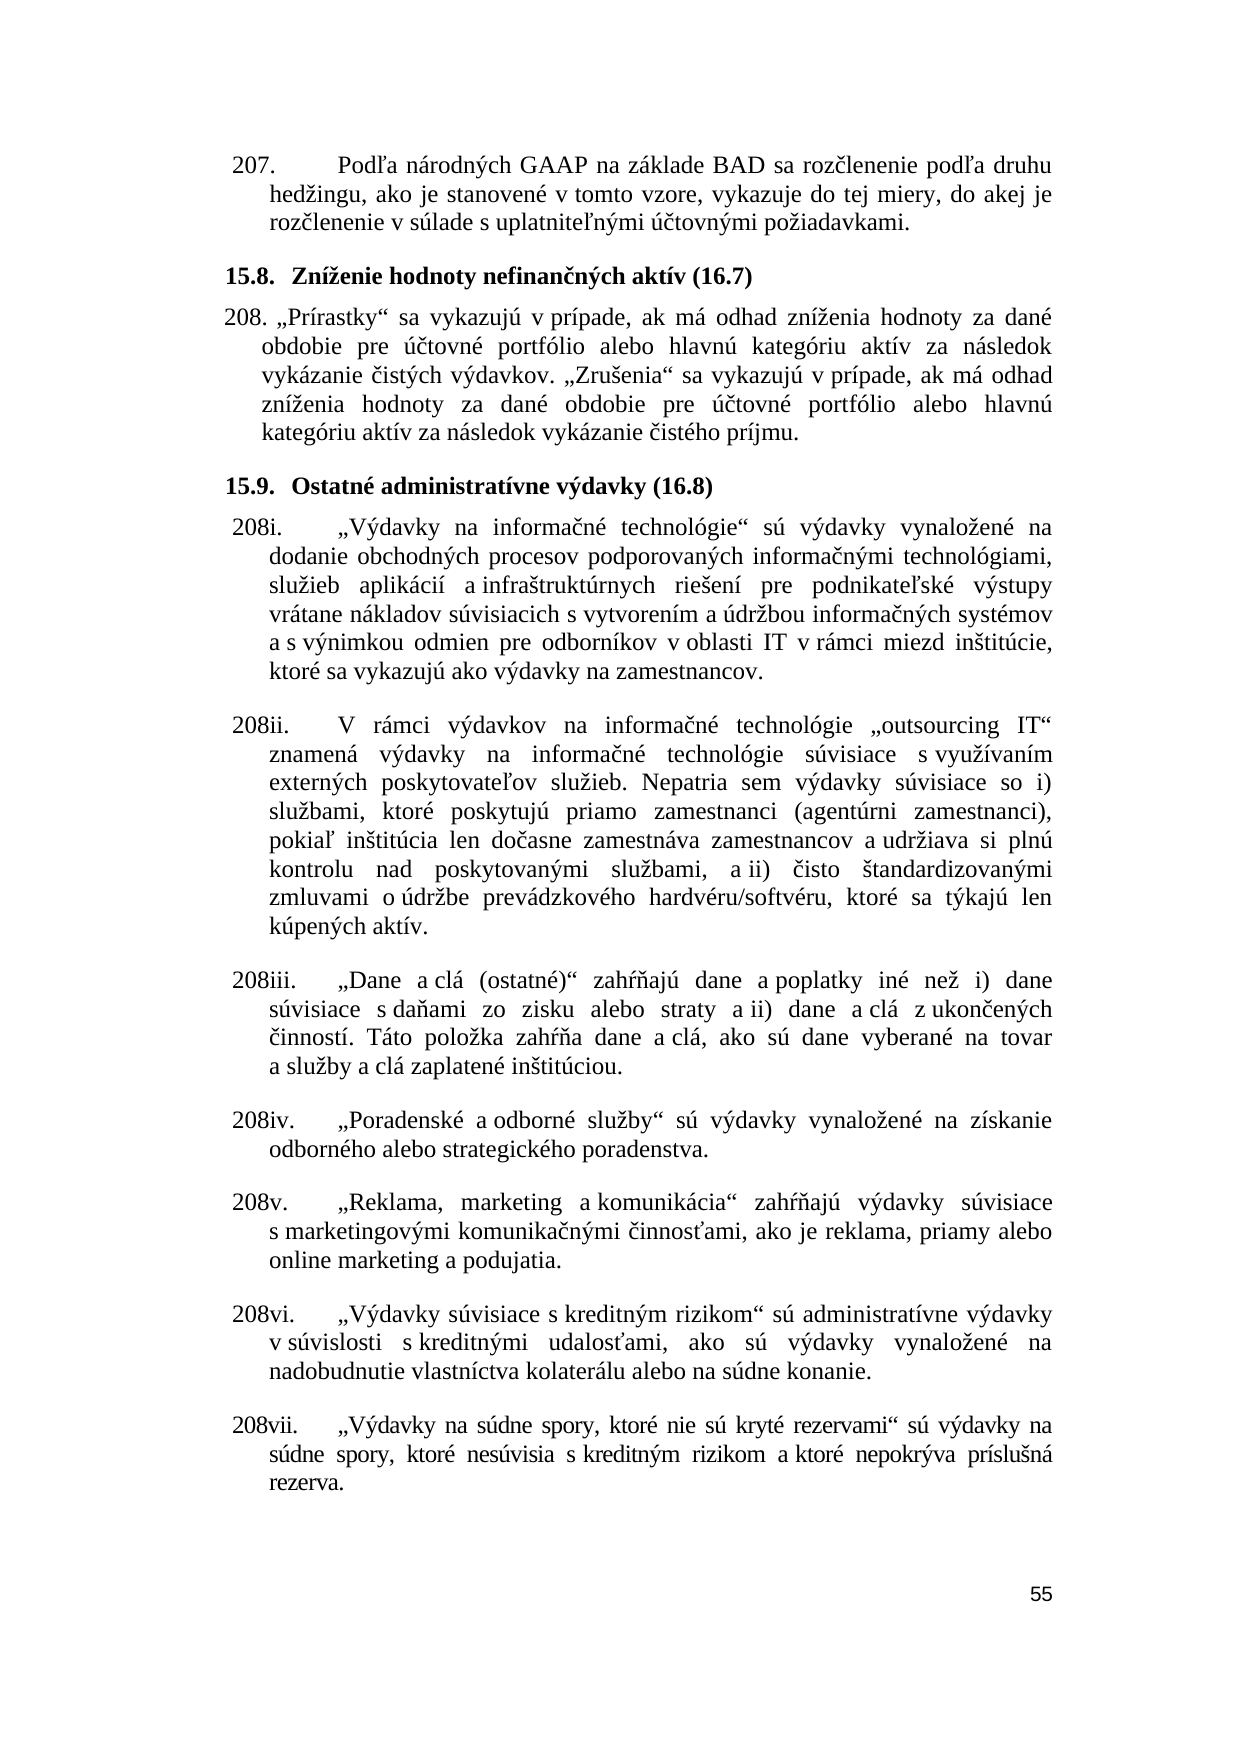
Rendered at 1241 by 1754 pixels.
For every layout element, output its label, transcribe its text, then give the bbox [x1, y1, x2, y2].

list 208ii. V rámci výdavkov na informačné technológie „outsourcing IT“ znamená výdavky na informačné technológie súvisiace s využívaním externých poskytovateľov služieb. Nepatria sem výdavky súvisiace so i) službami, ktoré poskytujú priamo zamestnanci (agentúrni zamestnanci), pokiaľ inštitúcia len dočasne zamestnáva zamestnancov a udržiava si plnú kontrolu nad poskytovanými službami, a ii) čisto štandardizovanými zmluvami o údržbe prevádzkového hardvéru/softvéru, ktoré sa týkajú len kúpených aktív. [232, 710, 1053, 940]
list 208v. „Reklama, marketing a komunikácia“ zahŕňajú výdavky súvisiace s marketingovými komunikačnými činnosťami, ako je reklama, priamy alebo online marketing a podujatia. [232, 1187, 1053, 1274]
list 208vi. „Výdavky súvisiace s kreditným rizikom“ sú administratívne výdavky v súvislosti s kreditnými udalosťami, ako sú výdavky vynaložené na nadobudnutie vlastníctva kolaterálu alebo na súdne konanie. [232, 1299, 1053, 1385]
list 207. Podľa národných GAAP na základe BAD sa rozčlenenie podľa druhu hedžingu, ako je stanovené v tomto vzore, vykazuje do tej miery, do akej je rozčlenenie v súlade s uplatniteľnými účtovnými požiadavkami. [232, 150, 1053, 236]
list 208i. „Výdavky na informačné technológie“ sú výdavky vynaložené na dodanie obchodných procesov podporovaných informačnými technológiami, služieb aplikácií a infraštruktúrnych riešení pre podnikateľské výstupy vrátane nákladov súvisiacich s vytvorením a údržbou informačných systémov a s výnimkou odmien pre odborníkov v oblasti IT v rámci miezd inštitúcie, ktoré sa vykazujú ako výdavky na zamestnancov. [232, 512, 1053, 685]
list 208iii. „Dane a clá (ostatné)“ zahŕňajú dane a poplatky iné než i) dane súvisiace s daňami zo zisku alebo straty a ii) dane a clá z ukončených činností. Táto položka zahŕňa dane a clá, ako sú dane vyberané na tovar a služby a clá zaplatené inštitúciou. [232, 965, 1053, 1080]
list 208vii. „Výdavky na súdne spory, ktoré nie sú kryté rezervami“ sú výdavky na súdne spory, ktoré nesúvisia s kreditným rizikom a ktoré nepokrýva príslušná rezerva. [232, 1410, 1053, 1496]
list 208iv. „Poradenské a odborné služby“ sú výdavky vynaložené na získanie odborného alebo strategického poradenstva. [232, 1105, 1053, 1162]
subtitle 15.8. Zníženie hodnoty nefinančných aktív (16.7) [225, 261, 1053, 290]
list 208. „Prírastky“ sa vykazujú v prípade, ak má odhad zníženia hodnoty za dané obdobie pre účtovné portfólio alebo hlavnú kategóriu aktív za následok vykázanie čistých výdavkov. „Zrušenia“ sa vykazujú v prípade, ak má odhad zníženia hodnoty za dané obdobie pre účtovné portfólio alebo hlavnú kategóriu aktív za následok vykázanie čistého príjmu. [224, 302, 1053, 446]
subtitle 15.9. Ostatné administratívne výdavky (16.8) [225, 471, 1053, 500]
